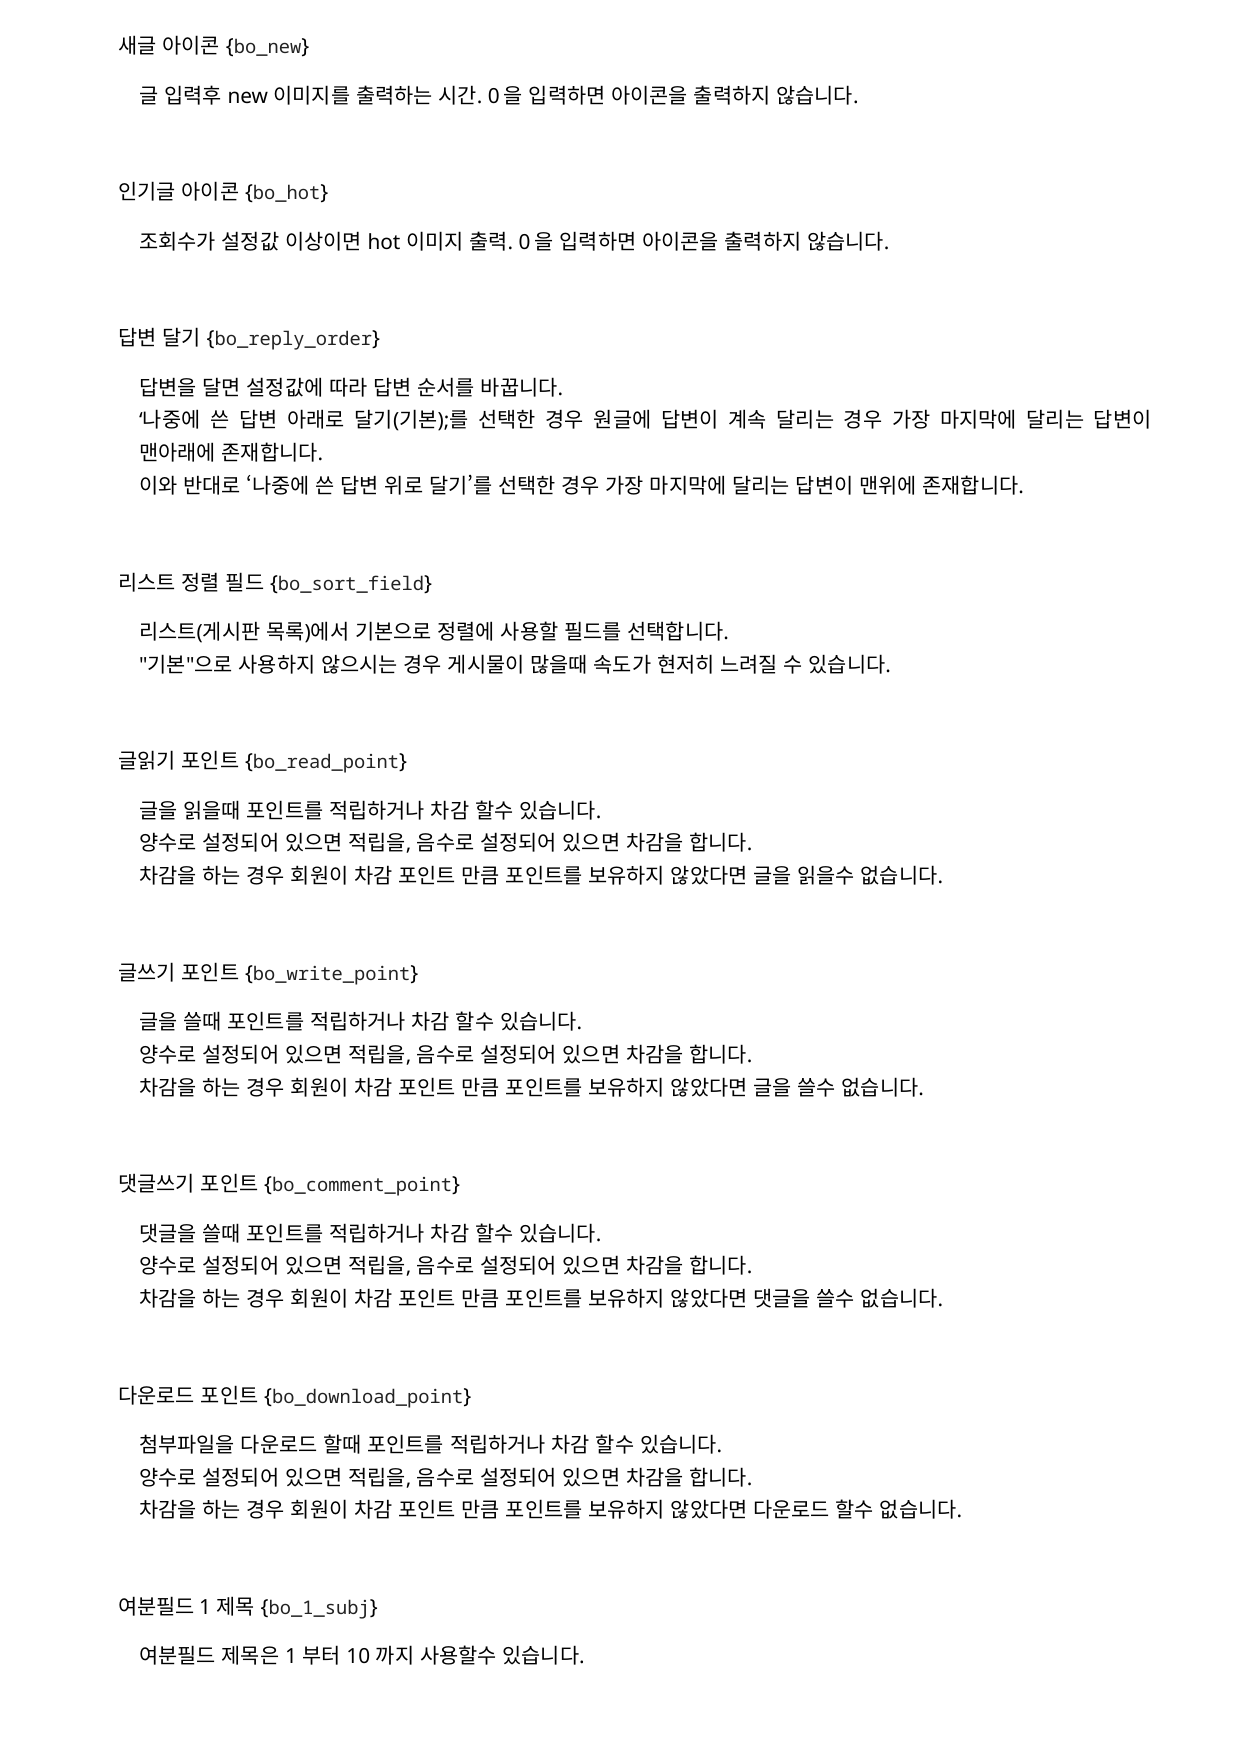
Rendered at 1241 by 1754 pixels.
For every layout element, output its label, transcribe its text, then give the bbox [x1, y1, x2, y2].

text 답변을 달면 설정값에 따라 답변 순서를 바꿉니다. ‘나중에 쓴 답변 아래로 달기(기본);를 선택한 경우 원글에 답변이 계속 달리는 경우 가장 마지막에 달리는 답변이 맨아래에 존재합니다. 이와 반대로 ‘나중에 쓴 답변 위로 달기’를 선택한 경우 가장 마지막에 달리는 답변이 맨위에 존재합니다. [139, 371, 1152, 499]
text 답변 달기 {bo_reply_order} [118, 322, 1152, 352]
text 여분필드1 제목 {bo_1_subj} [118, 1590, 1152, 1621]
text 글을 쓸때 포인트를 적립하거나 차감 할수 있습니다. 양수로 설정되어 있으면 적립을, 음수로 설정되어 있으면 차감을 합니다. 차감을 하는 경우 회원이 차감 포인트 만큼 포인트를 보유하지 않았다면 글을 쓸수 없습니다. [139, 1005, 1152, 1101]
text 댓글쓰기 포인트 {bo_comment_point} [118, 1167, 1152, 1198]
text 리스트(게시판 목록)에서 기본으로 정렬에 사용할 필드를 선택합니다. "기본"으로 사용하지 않으시는 경우 게시물이 많을때 속도가 현저히 느려질 수 있습니다. [139, 615, 1152, 678]
text 글쓰기 포인트 {bo_write_point} [118, 956, 1152, 986]
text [139, 1640, 1152, 1670]
text 리스트 정렬 필드 {bo_sort_field} [118, 566, 1152, 596]
text 글을 읽을때 포인트를 적립하거나 차감 할수 있습니다. 양수로 설정되어 있으면 적립을, 음수로 설정되어 있으면 차감을 합니다. 차감을 하는 경우 회원이 차감 포인트 만큼 포인트를 보유하지 않았다면 글을 읽을수 없습니다. [139, 794, 1152, 890]
text 조회수가 설정값 이상이면 hot 이미지 출력. 0을 입력하면 아이콘을 출력하지 않습니다. [139, 225, 1152, 255]
text 댓글을 쓸때 포인트를 적립하거나 차감 할수 있습니다. 양수로 설정되어 있으면 적립을, 음수로 설정되어 있으면 차감을 합니다. 차감을 하는 경우 회원이 차감 포인트 만큼 포인트를 보유하지 않았다면 댓글을 쓸수 없습니다. [139, 1217, 1152, 1313]
text 첨부파일을 다운로드 할때 포인트를 적립하거나 차감 할수 있습니다. 양수로 설정되어 있으면 적립을, 음수로 설정되어 있으면 차감을 합니다. 차감을 하는 경우 회원이 차감 포인트 만큼 포인트를 보유하지 않았다면 다운로드 할수 없습니다. [139, 1428, 1152, 1524]
text 새글 아이콘 {bo_new} [118, 29, 1152, 60]
text 글 입력후 new 이미지를 출력하는 시간. 0을 입력하면 아이콘을 출력하지 않습니다. [139, 79, 1152, 109]
text 글읽기 포인트 {bo_read_point} [118, 744, 1152, 775]
text 다운로드 포인트 {bo_download_point} [118, 1379, 1152, 1409]
text 인기글 아이콘 {bo_hot} [118, 176, 1152, 206]
